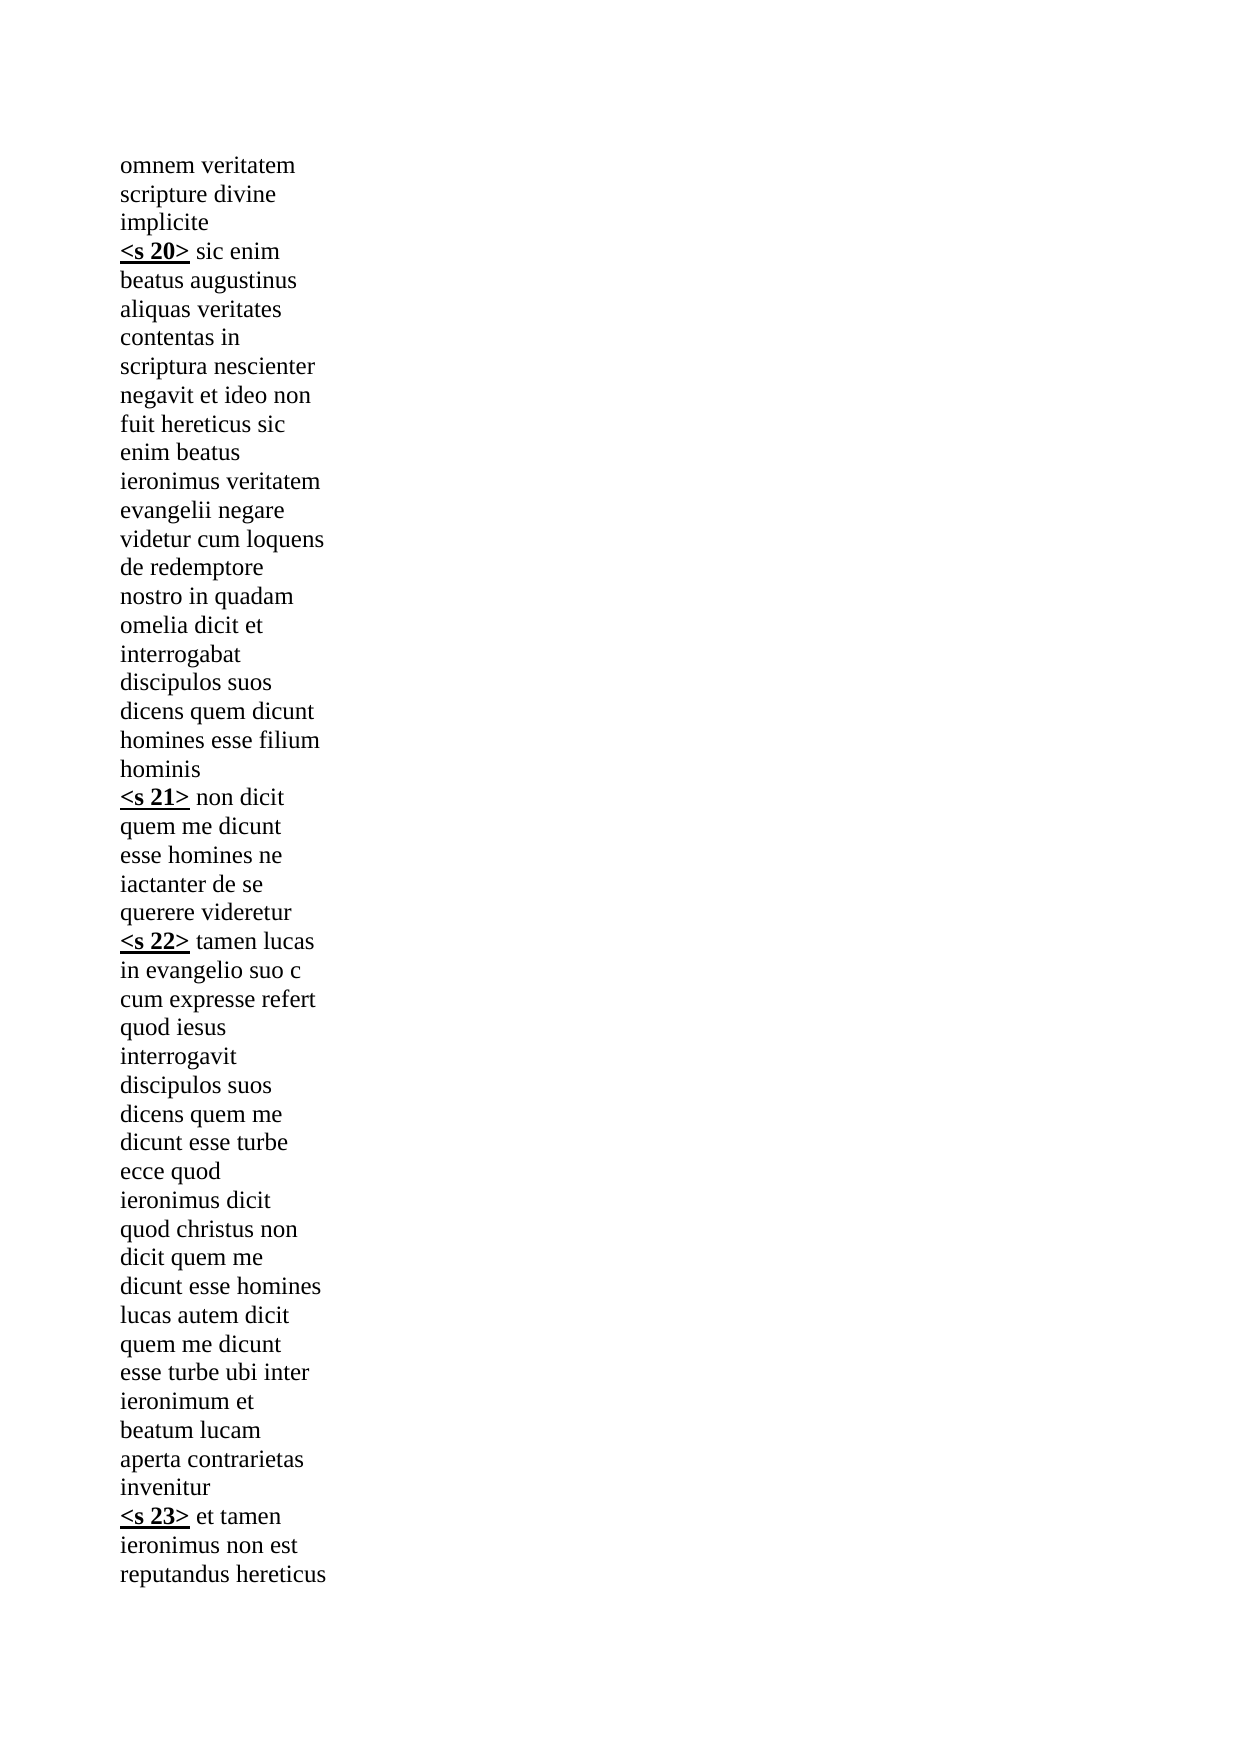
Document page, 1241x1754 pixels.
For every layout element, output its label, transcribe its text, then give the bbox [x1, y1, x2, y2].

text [120, 1501, 326, 1587]
text <s 21> non dicit quem me dicunt esse homines ne iactanter de se querere videretur [120, 782, 326, 926]
text <s 20> sic enim beatus augustinus aliquas veritates contentas in scriptura nescienter negavit et ideo non fuit hereticus sic enim beatus ieronimus veritatem evangelii negare videtur cum loquens de redemptore nostro in quadam omelia dicit et interrogabat discipulos suos dicens quem dicunt homines esse filium hominis [120, 236, 326, 782]
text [120, 150, 326, 236]
text <s 22> tamen lucas in evangelio suo c cum expresse refert quod iesus interrogavit discipulos suos dicens quem me dicunt esse turbe ecce quod ieronimus dicit quod christus non dicit quem me dicunt esse homines lucas autem dicit quem me dicunt esse turbe ubi inter ieronimum et beatum lucam aperta contrarietas invenitur [120, 926, 326, 1501]
